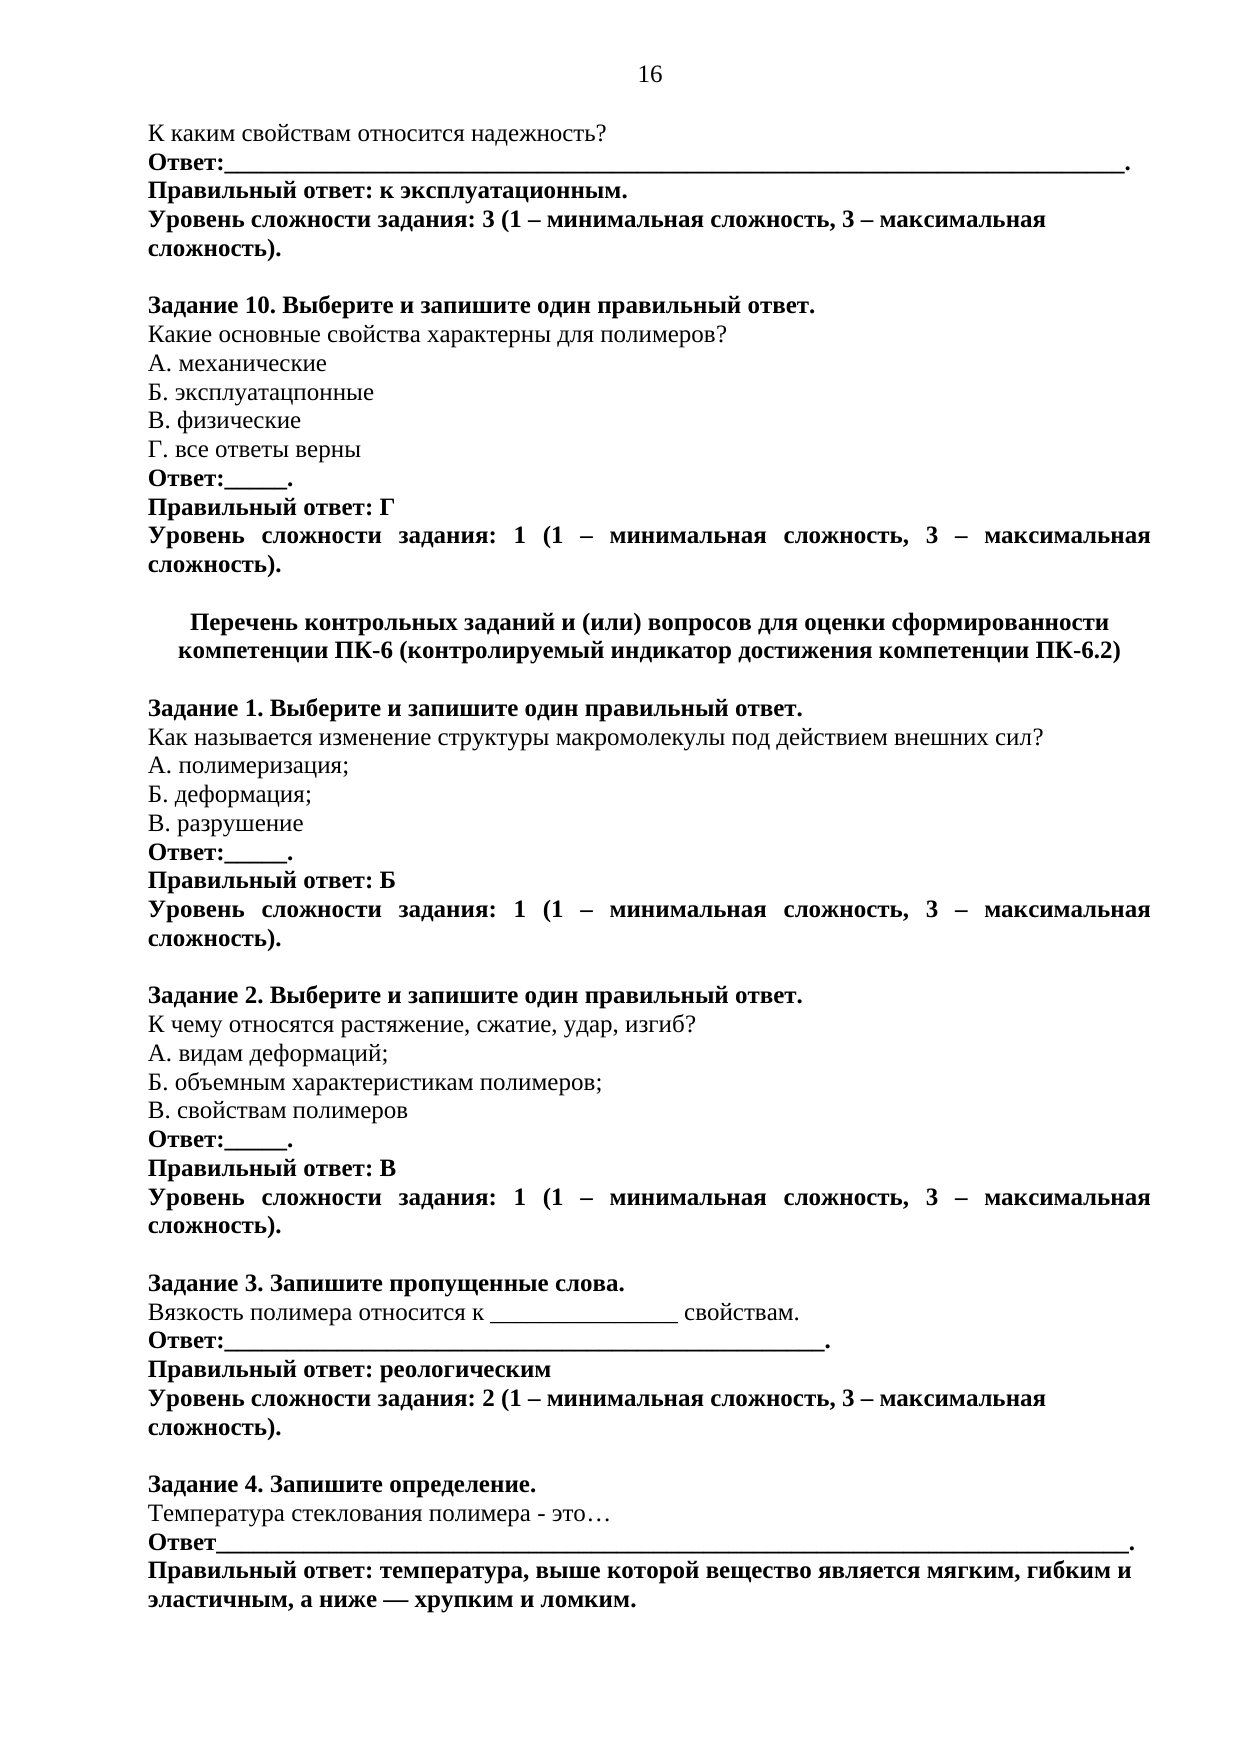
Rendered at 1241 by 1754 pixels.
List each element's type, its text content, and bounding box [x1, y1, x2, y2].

text Перечень контрольных заданий и (или) вопросов для оценки сформированности компетенции ПК-6 (контролируемый индикатор достижения компетенции ПК-6.2) [148, 607, 1152, 664]
text В. физические [148, 406, 1152, 434]
text Задание 1. Выберите и запишите один правильный ответ. [148, 693, 1152, 722]
text Б. эксплуатацпонные [148, 377, 1152, 406]
text Правильный ответ: реологическим [148, 1354, 1152, 1383]
text Правильный ответ: к эксплуатационным. [148, 176, 1152, 204]
text Б. объемным характеристикам полимеров; [148, 1067, 1152, 1096]
text Правильный ответ: Г [148, 492, 1152, 521]
text Вязкость полимера относится к _______________ свойствам. [148, 1297, 1152, 1326]
text А. видам деформаций; [148, 1038, 1152, 1067]
text Задание 4. Запишите определение. [148, 1469, 1152, 1498]
text Уровень сложности задания: 3 (1 – минимальная сложность, 3 – максимальная сложность). [148, 204, 1152, 262]
text Г. все ответы верны [148, 434, 1152, 463]
text Ответ:_____. [148, 1124, 1152, 1153]
text Ответ_________________________________________________________________________. [148, 1527, 1152, 1556]
text Ответ:________________________________________________________________________. [148, 147, 1152, 176]
text Задание 10. Выберите и запишите один правильный ответ. [148, 291, 1152, 319]
text Уровень сложности задания: 1 (1 – минимальная сложность, 3 – максимальная сложность). [148, 894, 1152, 952]
text Задание 2. Выберите и запишите один правильный ответ. [148, 981, 1152, 1009]
text Температура стеклования полимера - это… [148, 1498, 1152, 1527]
text К чему относятся растяжение, сжатие, удар, изгиб? [148, 1009, 1152, 1038]
text Правильный ответ: температура, выше которой вещество является мягким, гибким и эластичным, а ниже — хрупким и ломким. [148, 1556, 1152, 1613]
text А. полимеризация; [148, 751, 1152, 779]
text Правильный ответ: Б [148, 866, 1152, 894]
text Уровень сложности задания: 2 (1 – минимальная сложность, 3 – максимальная сложность). [148, 1383, 1152, 1441]
text Какие основные свойства характерны для полимеров? [148, 319, 1152, 348]
text Ответ:_____. [148, 463, 1152, 492]
text Задание 3. Запишите пропущенные слова. [148, 1268, 1152, 1297]
text Ответ:_____. [148, 837, 1152, 866]
text К каким свойствам относится надежность? [148, 118, 1152, 147]
text Правильный ответ: В [148, 1153, 1152, 1182]
text Б. деформация; [148, 779, 1152, 808]
text Как называется изменение структуры макромолекулы под действием внешних сил? [148, 722, 1152, 751]
text Уровень сложности задания: 1 (1 – минимальная сложность, 3 – максимальная сложность). [148, 521, 1152, 578]
text В. разрушение [148, 808, 1152, 837]
text Уровень сложности задания: 1 (1 – минимальная сложность, 3 – максимальная сложность). [148, 1182, 1152, 1239]
text Ответ:________________________________________________. [148, 1326, 1152, 1354]
text В. свойствам полимеров [148, 1096, 1152, 1124]
text А. механические [148, 348, 1152, 377]
